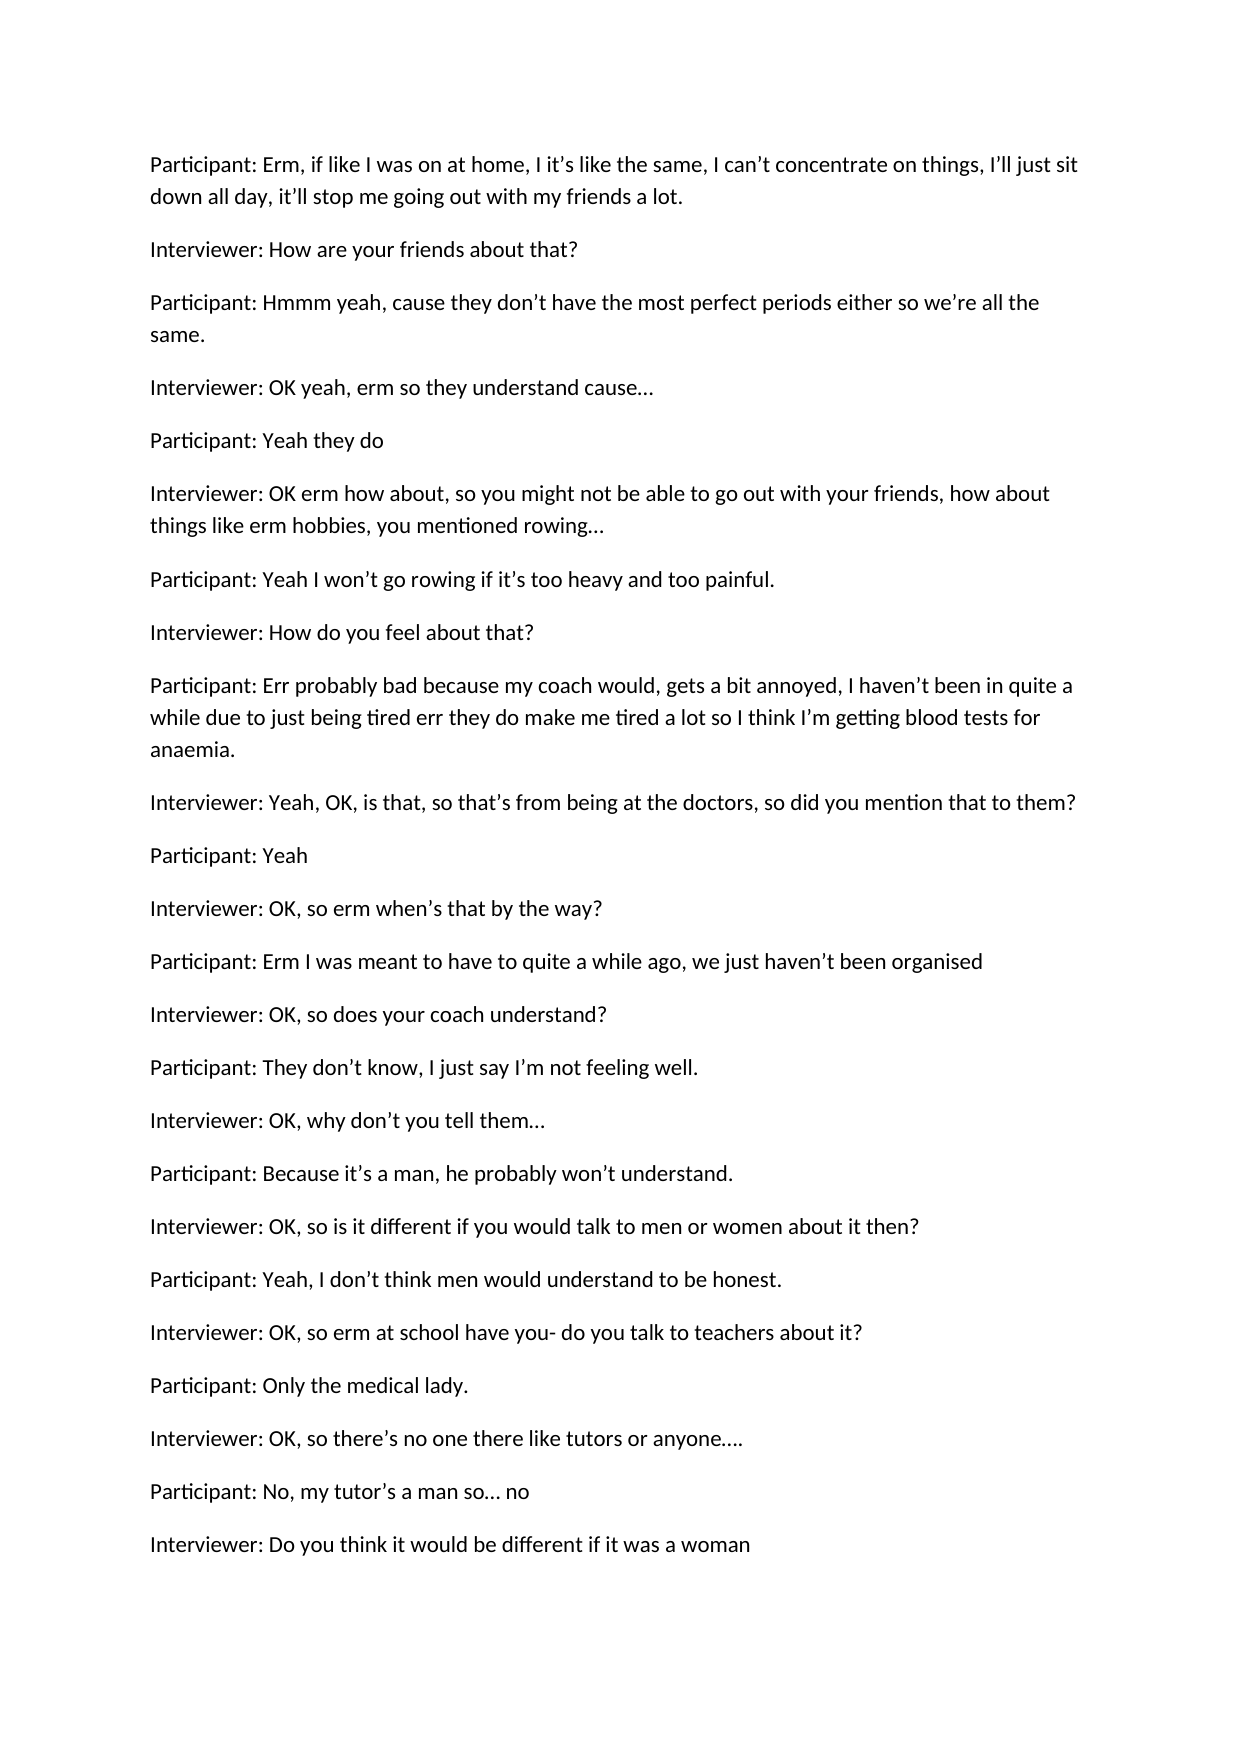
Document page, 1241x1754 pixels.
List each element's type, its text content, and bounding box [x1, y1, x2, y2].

text Interviewer: OK, so there’s no one there like tutors or anyone…. [150, 1424, 1090, 1452]
text Interviewer: OK, so erm when’s that by the way? [150, 894, 1090, 922]
text Interviewer: OK erm how about, so you might not be able to go out with your friends, how about things like erm hobbies, you mentioned rowing… [150, 479, 1090, 540]
text Interviewer: OK, so does your coach understand? [150, 1000, 1090, 1028]
text Interviewer: OK, so erm at school have you- do you talk to teachers about it? [150, 1318, 1090, 1346]
text Participant: They don’t know, I just say I’m not feeling well. [150, 1053, 1090, 1081]
text Interviewer: OK yeah, erm so they understand cause… [150, 373, 1090, 401]
text Participant: Erm, if like I was on at home, I it’s like the same, I can’t concentrate on things, I’ll just sit down all day, it’ll stop me going out with my friends a lot. [150, 150, 1090, 210]
text Interviewer: OK, so is it different if you would talk to men or women about it then? [150, 1212, 1090, 1240]
text Interviewer: How are your friends about that? [150, 235, 1090, 263]
text Interviewer: How do you feel about that? [150, 618, 1090, 646]
text Participant: Only the medical lady. [150, 1371, 1090, 1399]
text Participant: Erm I was meant to have to quite a while ago, we just haven’t been organised [150, 947, 1090, 975]
text Interviewer: OK, why don’t you tell them… [150, 1106, 1090, 1134]
text Participant: Yeah I won’t go rowing if it’s too heavy and too painful. [150, 565, 1090, 593]
text Participant: Hmmm yeah, cause they don’t have the most perfect periods either so we’re all the same. [150, 288, 1090, 348]
text Participant: No, my tutor’s a man so… no [150, 1477, 1090, 1505]
text Interviewer: Do you think it would be different if it was a woman [150, 1530, 1090, 1558]
text Interviewer: Yeah, OK, is that, so that’s from being at the doctors, so did you mention that to them? [150, 788, 1090, 816]
text Participant: Yeah, I don’t think men would understand to be honest. [150, 1265, 1090, 1293]
text Participant: Yeah [150, 841, 1090, 869]
text Participant: Err probably bad because my coach would, gets a bit annoyed, I haven’t been in quite a while due to just being tired err they do make me tired a lot so I think I’m getting blood tests for anaemia. [150, 671, 1090, 763]
text Participant: Because it’s a man, he probably won’t understand. [150, 1159, 1090, 1187]
text Participant: Yeah they do [150, 426, 1090, 454]
